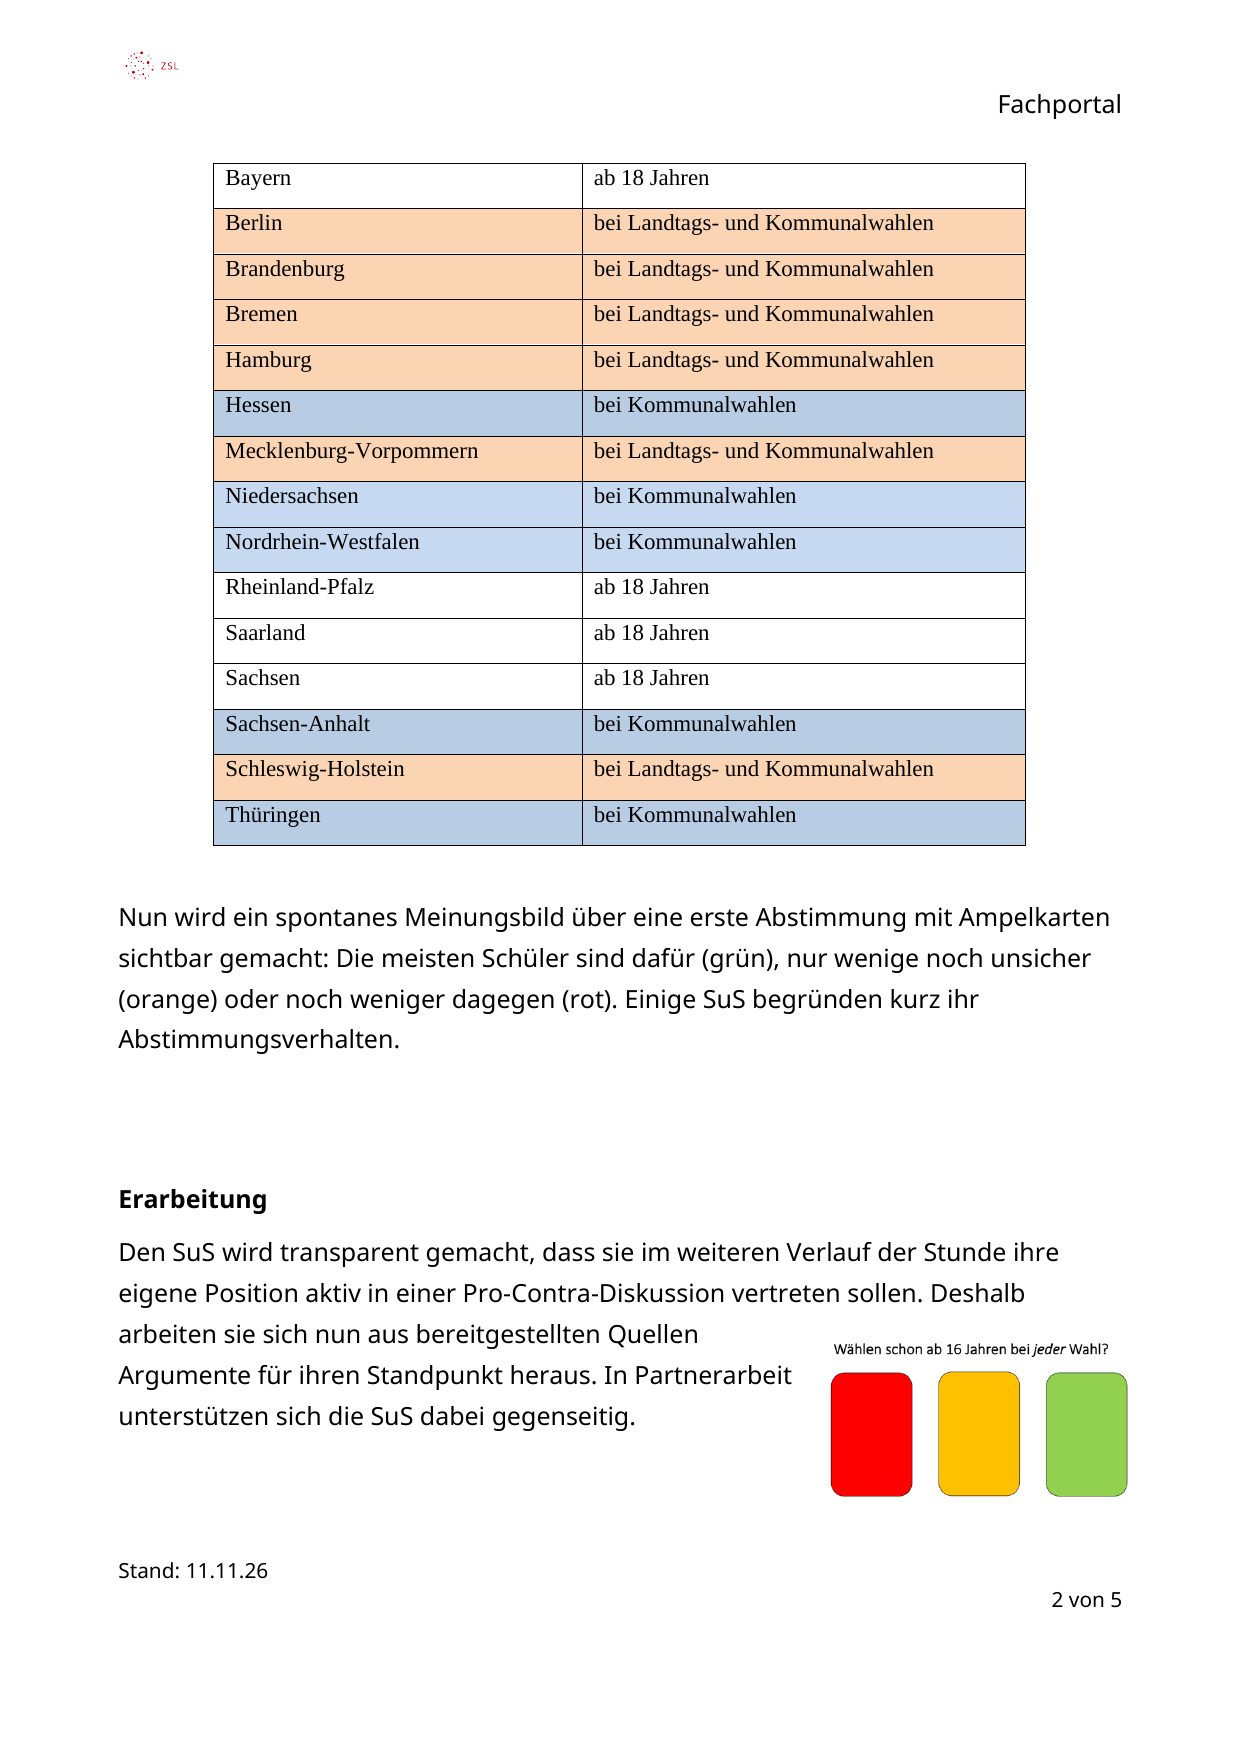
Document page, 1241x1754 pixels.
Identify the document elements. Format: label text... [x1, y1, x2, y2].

table_cell bei Landtags- und Kommunalwahlen [583, 437, 1025, 481]
table_cell Rheinland-Pfalz [214, 573, 582, 618]
table_cell bei Landtags- und Kommunalwahlen [583, 209, 1025, 253]
table_cell bei Landtags- und Kommunalwahlen [583, 255, 1025, 299]
table_cell ab 18 Jahren [583, 664, 1025, 709]
table_cell Brandenburg [214, 255, 582, 299]
text Den SuS wird transparent gemacht, dass sie im weiteren Verlauf der Stunde ihre eigene Position aktiv in einer Pro-Contra-Diskussion vertreten sollen. Deshalb arbeiten sie sich nun aus bereitgestellten Quellen Argumente für ihren Standpunkt heraus. In Partnerarbeit unterstützen sich die SuS dabei gegenseitig. [118, 1235, 1122, 1432]
table_cell Berlin [214, 209, 582, 253]
table_cell bei Kommunalwahlen [583, 391, 1025, 436]
table_cell bei Landtags- und Kommunalwahlen [583, 300, 1025, 344]
table_cell Schleswig-Holstein [214, 755, 582, 800]
table_cell ab 18 Jahren [583, 164, 1025, 208]
table_cell bei Kommunalwahlen [583, 801, 1025, 845]
table_cell Bremen [214, 300, 582, 344]
table_cell Niedersachsen [214, 482, 582, 527]
table_cell Hamburg [214, 346, 582, 390]
table_cell ab 18 Jahren [583, 573, 1025, 618]
table_cell bei Landtags- und Kommunalwahlen [583, 755, 1025, 800]
table_cell Saarland [214, 619, 582, 663]
table_cell Hessen [214, 391, 582, 436]
table_cell bei Kommunalwahlen [583, 710, 1025, 754]
table_cell Thüringen [214, 801, 582, 845]
table_cell bei Kommunalwahlen [583, 528, 1025, 572]
text Erarbeitung [118, 1182, 1122, 1216]
table_cell Nordrhein-Westfalen [214, 528, 582, 572]
table_cell Mecklenburg-Vorpommern [214, 437, 582, 481]
picture [828, 1341, 1131, 1501]
text Nun wird ein spontanes Meinungsbild über eine erste Abstimmung mit Ampelkarten sichtbar gemacht: Die meisten Schüler sind dafür (grün), nur wenige noch unsicher (orange) oder noch weniger dagegen (rot). Einige SuS begründen kurz ihr Abstimmungsverhalten. [118, 899, 1122, 1056]
picture [118, 44, 186, 87]
table_cell bei Landtags- und Kommunalwahlen [583, 346, 1025, 390]
table_cell Bayern [214, 164, 582, 208]
table_cell bei Kommunalwahlen [583, 482, 1025, 527]
table_cell Sachsen-Anhalt [214, 710, 582, 754]
table_cell ab 18 Jahren [583, 619, 1025, 663]
table_cell Sachsen [214, 664, 582, 709]
